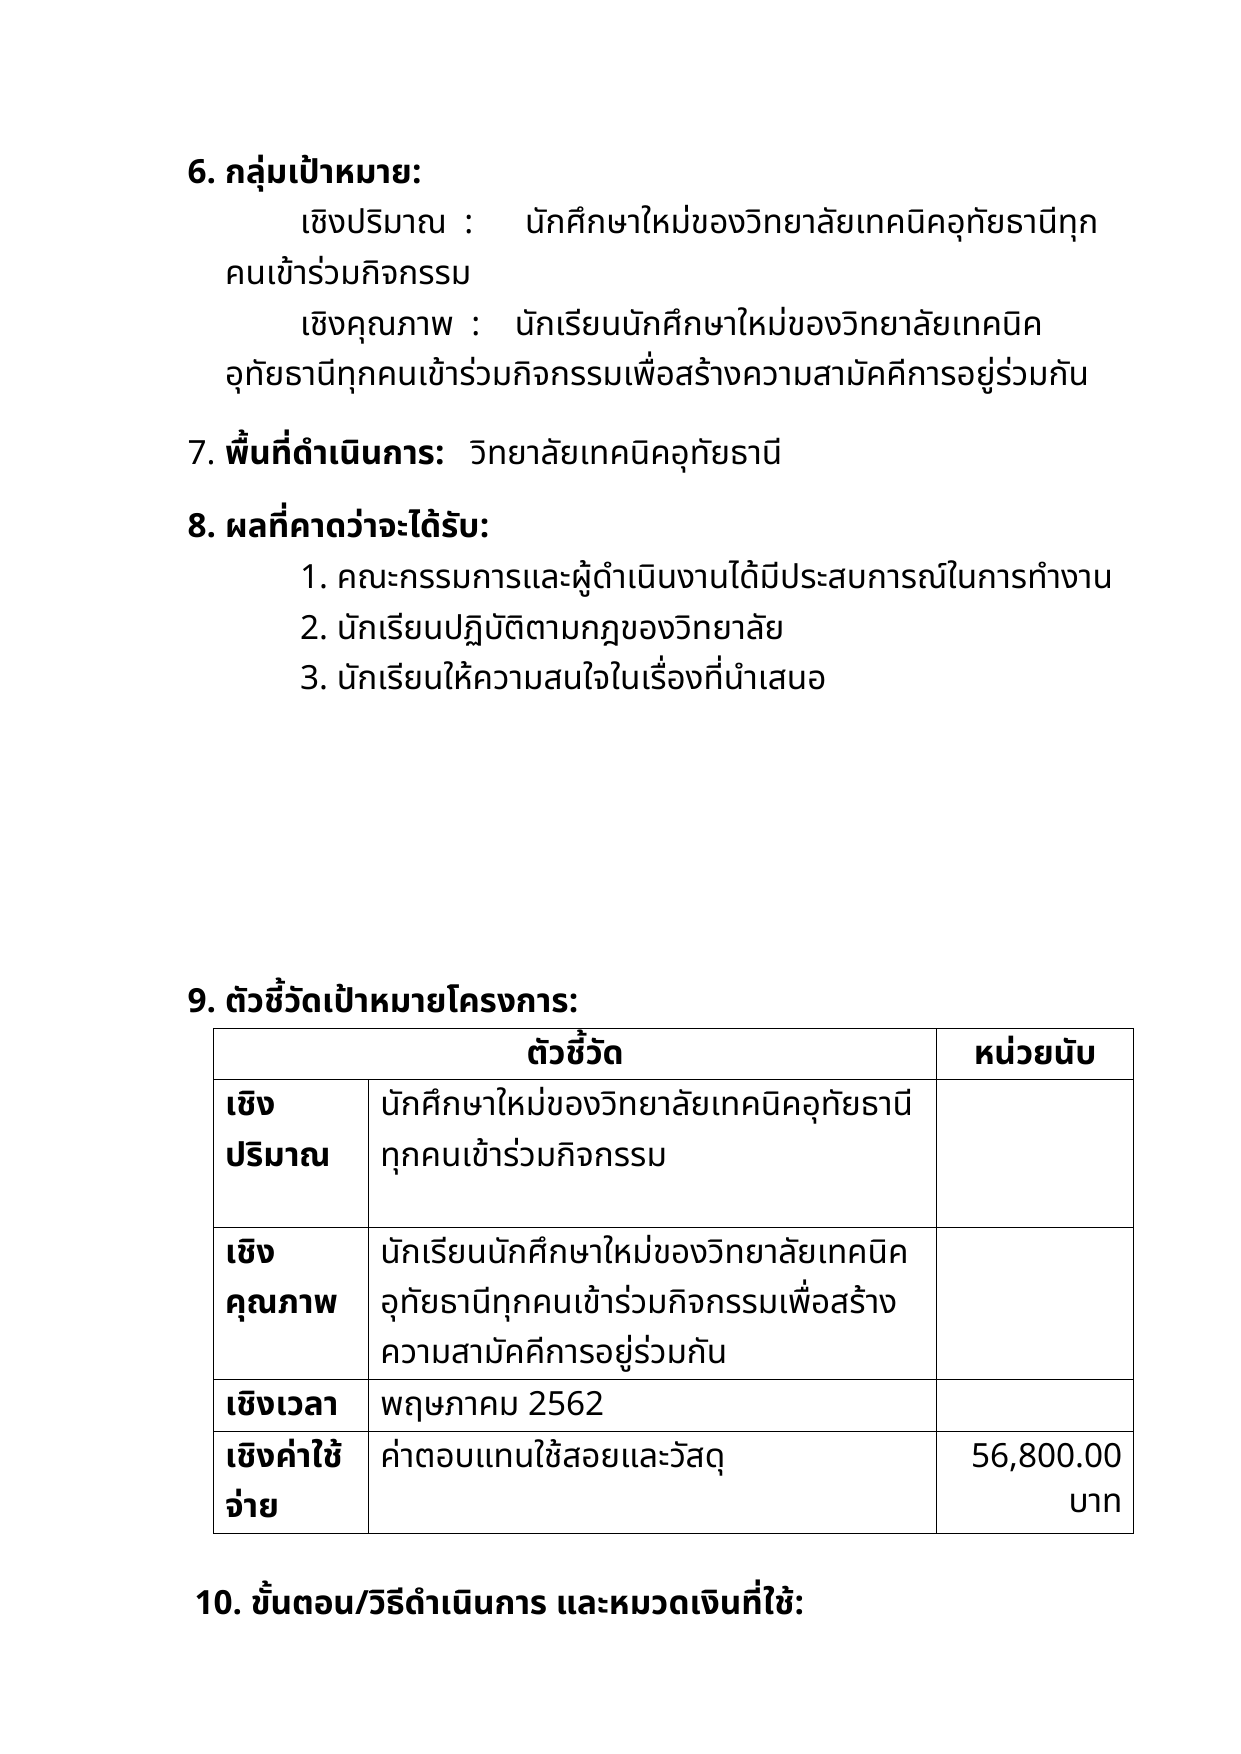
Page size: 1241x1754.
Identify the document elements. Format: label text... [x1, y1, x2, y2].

table_cell พฤษภาคม 2562 [369, 1380, 936, 1431]
table_cell เชิงปริมาณ [214, 1080, 368, 1227]
table_cell [937, 1380, 1133, 1431]
table_cell ค่าตอบแทนใช้สอยและวัสดุ [369, 1432, 936, 1532]
list เชิงคุณภาพ : นักเรียนนักศึกษาใหม่ของวิทยาลัยเทคนิคอุทัยธานีทุกคนเข้าร่วมกิจกรรมเพื่อสร้างความสามัคคีการอยู่ร่วมกัน [225, 299, 1122, 400]
table_cell นักเรียนนักศึกษาใหม่ของวิทยาลัยเทคนิคอุทัยธานีทุกคนเข้าร่วมกิจกรรมเพื่อสร้างความสามัคคีการอยู่ร่วมกัน [369, 1228, 936, 1379]
list เชิงปริมาณ : นักศึกษาใหม่ของวิทยาลัยเทคนิคอุทัยธานีทุกคนเข้าร่วมกิจกรรม [225, 198, 1122, 299]
table_cell เชิงค่าใช้จ่าย [214, 1432, 368, 1532]
list ตัวชี้วัดเป้าหมายโครงการ: [187, 977, 1122, 1028]
table_cell [937, 1080, 1133, 1227]
table_header ตัวชี้วัด [214, 1029, 936, 1079]
table_cell เชิงเวลา [214, 1380, 368, 1431]
list กลุ่มเป้าหมาย: [187, 148, 1122, 198]
list พื้นที่ดำเนินการ: วิทยาลัยเทคนิคอุทัยธานี [187, 429, 1122, 479]
table_cell [937, 1228, 1133, 1379]
list 3. นักเรียนให้ความสนใจในเรื่องที่นำเสนอ [225, 654, 1122, 705]
list ผลที่คาดว่าจะได้รับ: [187, 502, 1122, 553]
table_cell นักศึกษาใหม่ของวิทยาลัยเทคนิคอุทัยธานีทุกคนเข้าร่วมกิจกรรม [369, 1080, 936, 1227]
list 2. นักเรียนปฏิบัติตามกฎของวิทยาลัย [225, 603, 1122, 654]
table_header หน่วยนับ [937, 1029, 1133, 1079]
list 1. คณะกรรมการและผู้ดำเนินงานได้มีประสบการณ์ในการทำงาน [225, 553, 1122, 603]
table_cell เชิงคุณภาพ [214, 1228, 368, 1379]
table_cell 56,800.00 บาท [937, 1432, 1133, 1532]
list 10. ขั้นตอน/วิธีดำเนินการ และหมวดเงินที่ใช้: [194, 1579, 1122, 1629]
